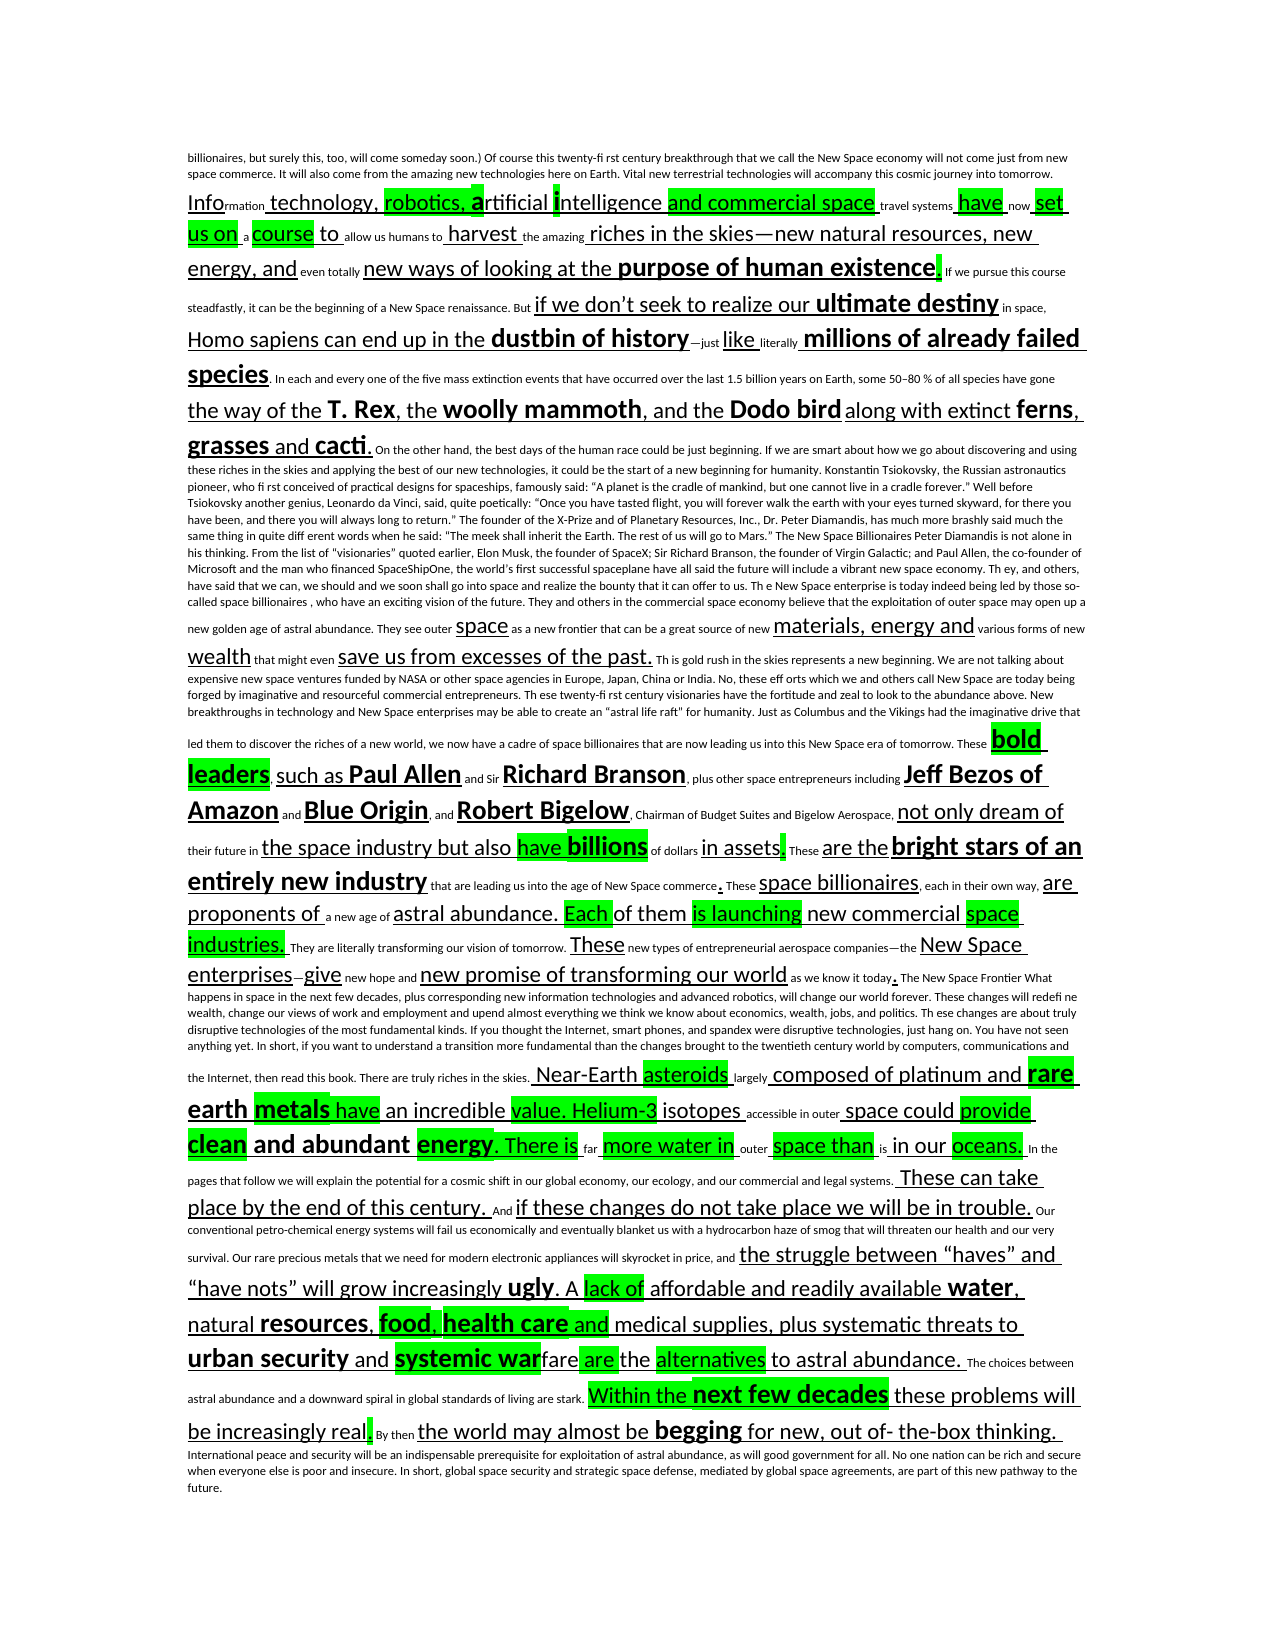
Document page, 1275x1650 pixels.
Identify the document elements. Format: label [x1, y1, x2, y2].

text [187, 150, 1087, 1495]
